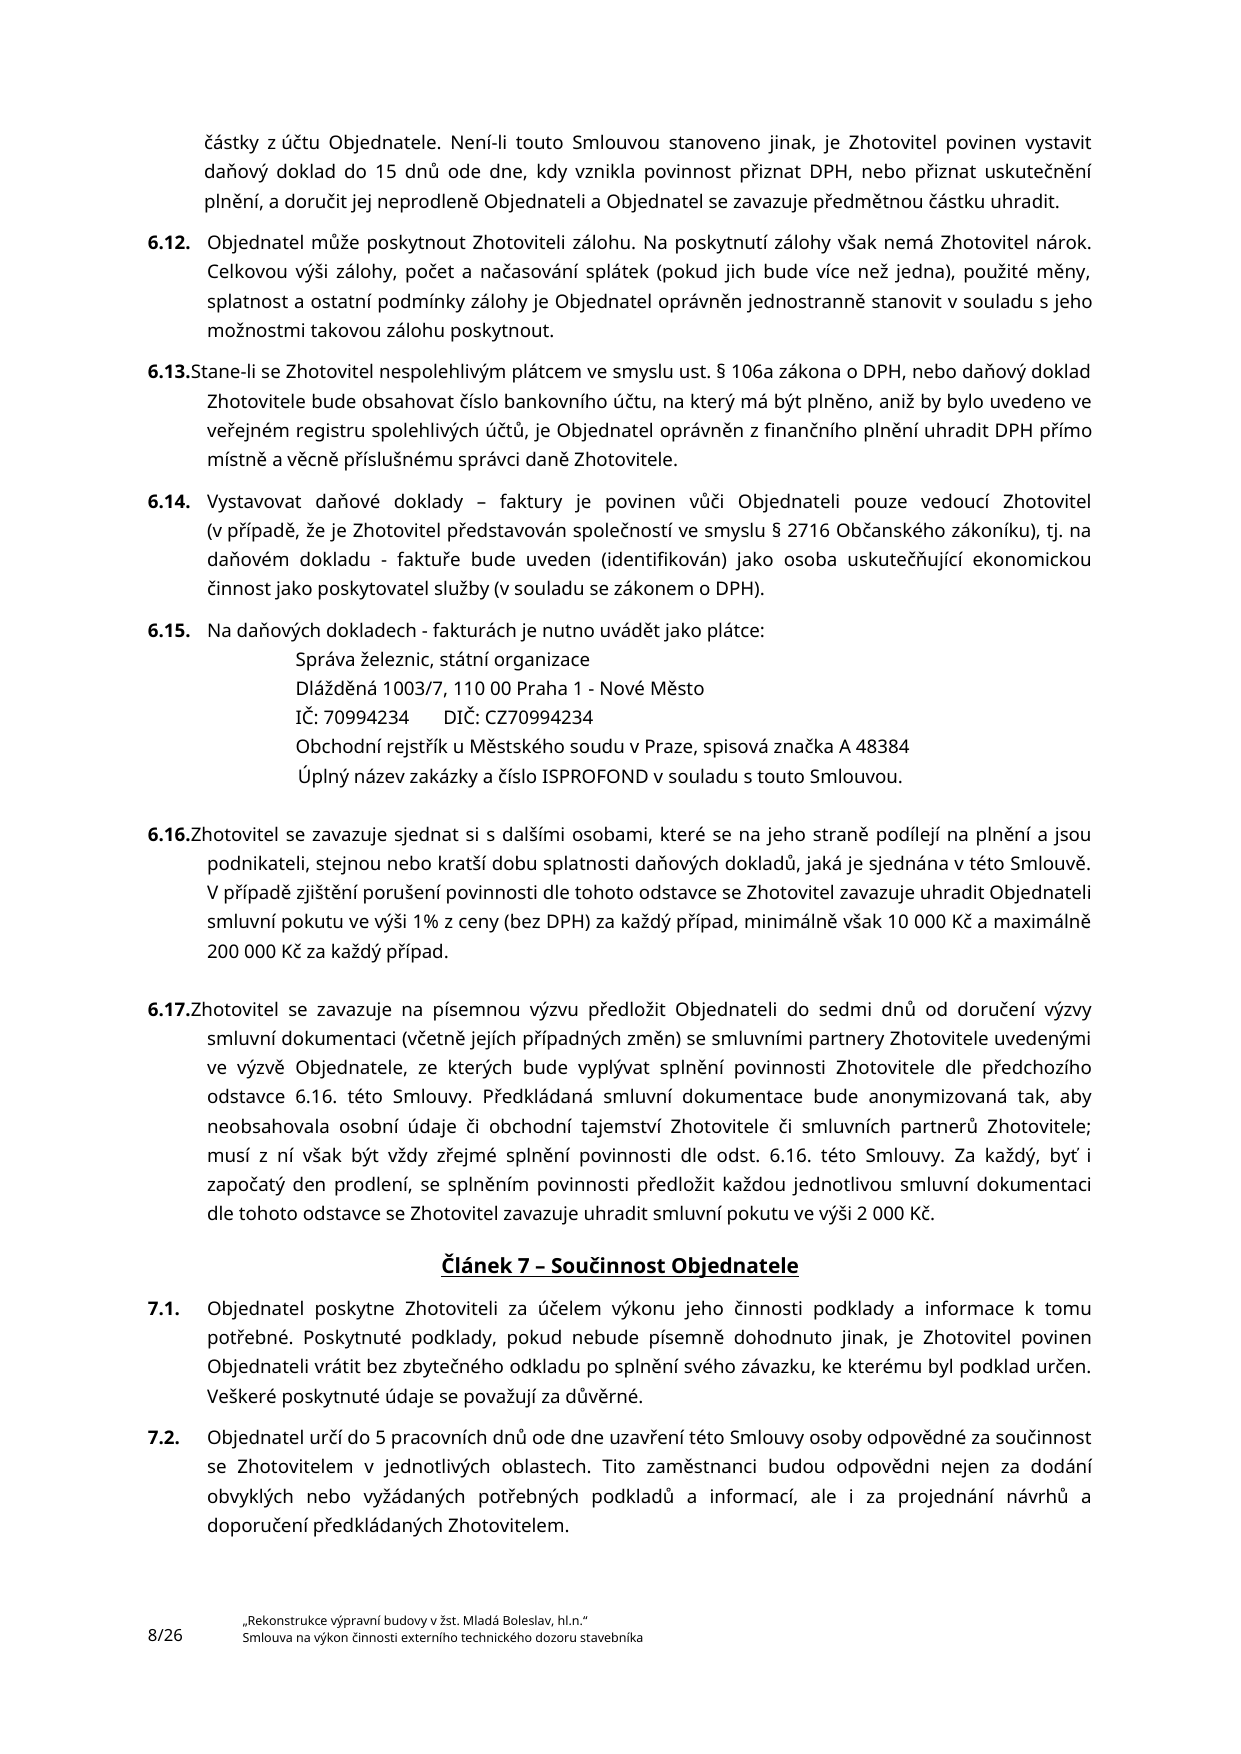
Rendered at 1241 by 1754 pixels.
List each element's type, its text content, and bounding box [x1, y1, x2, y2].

text Úplný název zakázky a číslo ISPROFOND v souladu s touto Smlouvou. [148, 760, 1092, 789]
text Správa železnic, státní organizace [148, 643, 1092, 672]
text 7.2. Objednatel určí do 5 pracovních dnů ode dne uzavření této Smlouvy osoby odpovědné za součinnost se Zhotovitelem v jednotlivých oblastech. Tito zaměstnanci budou odpovědni nejen za dodání obvyklých nebo vyžádaných potřebných podkladů a informací, ale i za projednání návrhů a doporučení předkládaných Zhotovitelem. [148, 1421, 1092, 1538]
text Obchodní rejstřík u Městského soudu v Praze, spisová značka A 48384 [148, 731, 1092, 760]
text IČ: 70994234 DIČ: CZ70994234 [148, 701, 1092, 731]
text 6.14. Vystavovat daňové doklady – faktury je povinen vůči Objednateli pouze vedoucí Zhotovitel (v případě, že je Zhotovitel představován společností ve smyslu § 2716 Občanského zákoníku), tj. na daňovém dokladu - faktuře bude uveden (identifikován) jako osoba uskutečňující ekonomickou činnost jako poskytovatel služby (v souladu se zákonem o DPH). [148, 485, 1092, 601]
text 6.13.Stane-li se Zhotovitel nespolehlivým plátcem ve smyslu ust. § 106a zákona o DPH, nebo daňový doklad Zhotovitele bude obsahovat číslo bankovního účtu, na který má být plněno, aniž by bylo uvedeno ve veřejném registru spolehlivých účtů, je Objednatel oprávněn z finančního plnění uhradit DPH přímo místně a věcně příslušnému správci daně Zhotovitele. [148, 356, 1092, 472]
text 6.17.Zhotovitel se zavazuje na písemnou výzvu předložit Objednateli do sedmi dnů od doručení výzvy smluvní dokumentaci (včetně jejích případných změn) se smluvními partnery Zhotovitele uvedenými ve výzvě Objednatele, ze kterých bude vyplývat splnění povinnosti Zhotovitele dle předchozího odstavce 6.16. této Smlouvy. Předkládaná smluvní dokumentace bude anonymizovaná tak, aby neobsahovala osobní údaje či obchodní tajemství Zhotovitele či smluvních partnerů Zhotovitele; musí z ní však být vždy zřejmé splnění povinnosti dle odst. 6.16. této Smlouvy. Za každý, byť i započatý den prodlení, se splněním povinnosti předložit každou jednotlivou smluvní dokumentaci dle tohoto odstavce se Zhotovitel zavazuje uhradit smluvní pokutu ve výši 2 000 Kč. [148, 993, 1092, 1226]
text 6.12. Objednatel může poskytnout Zhotoviteli zálohu. Na poskytnutí zálohy však nemá Zhotovitel nárok. Celkovou výši zálohy, počet a načasování splátek (pokud jich bude více než jedna), použité měny, splatnost a ostatní podmínky zálohy je Objednatel oprávněn jednostranně stanovit v souladu s jeho možnostmi takovou zálohu poskytnout. [148, 226, 1092, 343]
text Dlážděná 1003/7, 110 00 Praha 1 - Nové Město [148, 672, 1092, 701]
text 6.16.Zhotovitel se zavazuje sjednat si s dalšími osobami, které se na jeho straně podílejí na plnění a jsou podnikateli, stejnou nebo kratší dobu splatnosti daňových dokladů, jaká je sjednána v této Smlouvě. V případě zjištění porušení povinnosti dle tohoto odstavce se Zhotovitel zavazuje uhradit Objednateli smluvní pokutu ve výši 1% z ceny (bez DPH) za každý případ, minimálně však 10 000 Kč a maximálně 200 000 Kč za každý případ. [148, 818, 1092, 964]
text 6.15. Na daňových dokladech - fakturách je nutno uvádět jako plátce: [148, 614, 1092, 643]
text 7.1. Objednatel poskytne Zhotoviteli za účelem výkonu jeho činnosti podklady a informace k tomu potřebné. Poskytnuté podklady, pokud nebude písemně dohodnuto jinak, je Zhotovitel povinen Objednateli vrátit bez zbytečného odkladu po splnění svého závazku, ke kterému byl podklad určen. Veškeré poskytnuté údaje se považují za důvěrné. [148, 1292, 1092, 1409]
subtitle Článek 7 – Součinnost Objednatele [148, 1251, 1092, 1280]
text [148, 126, 1092, 214]
